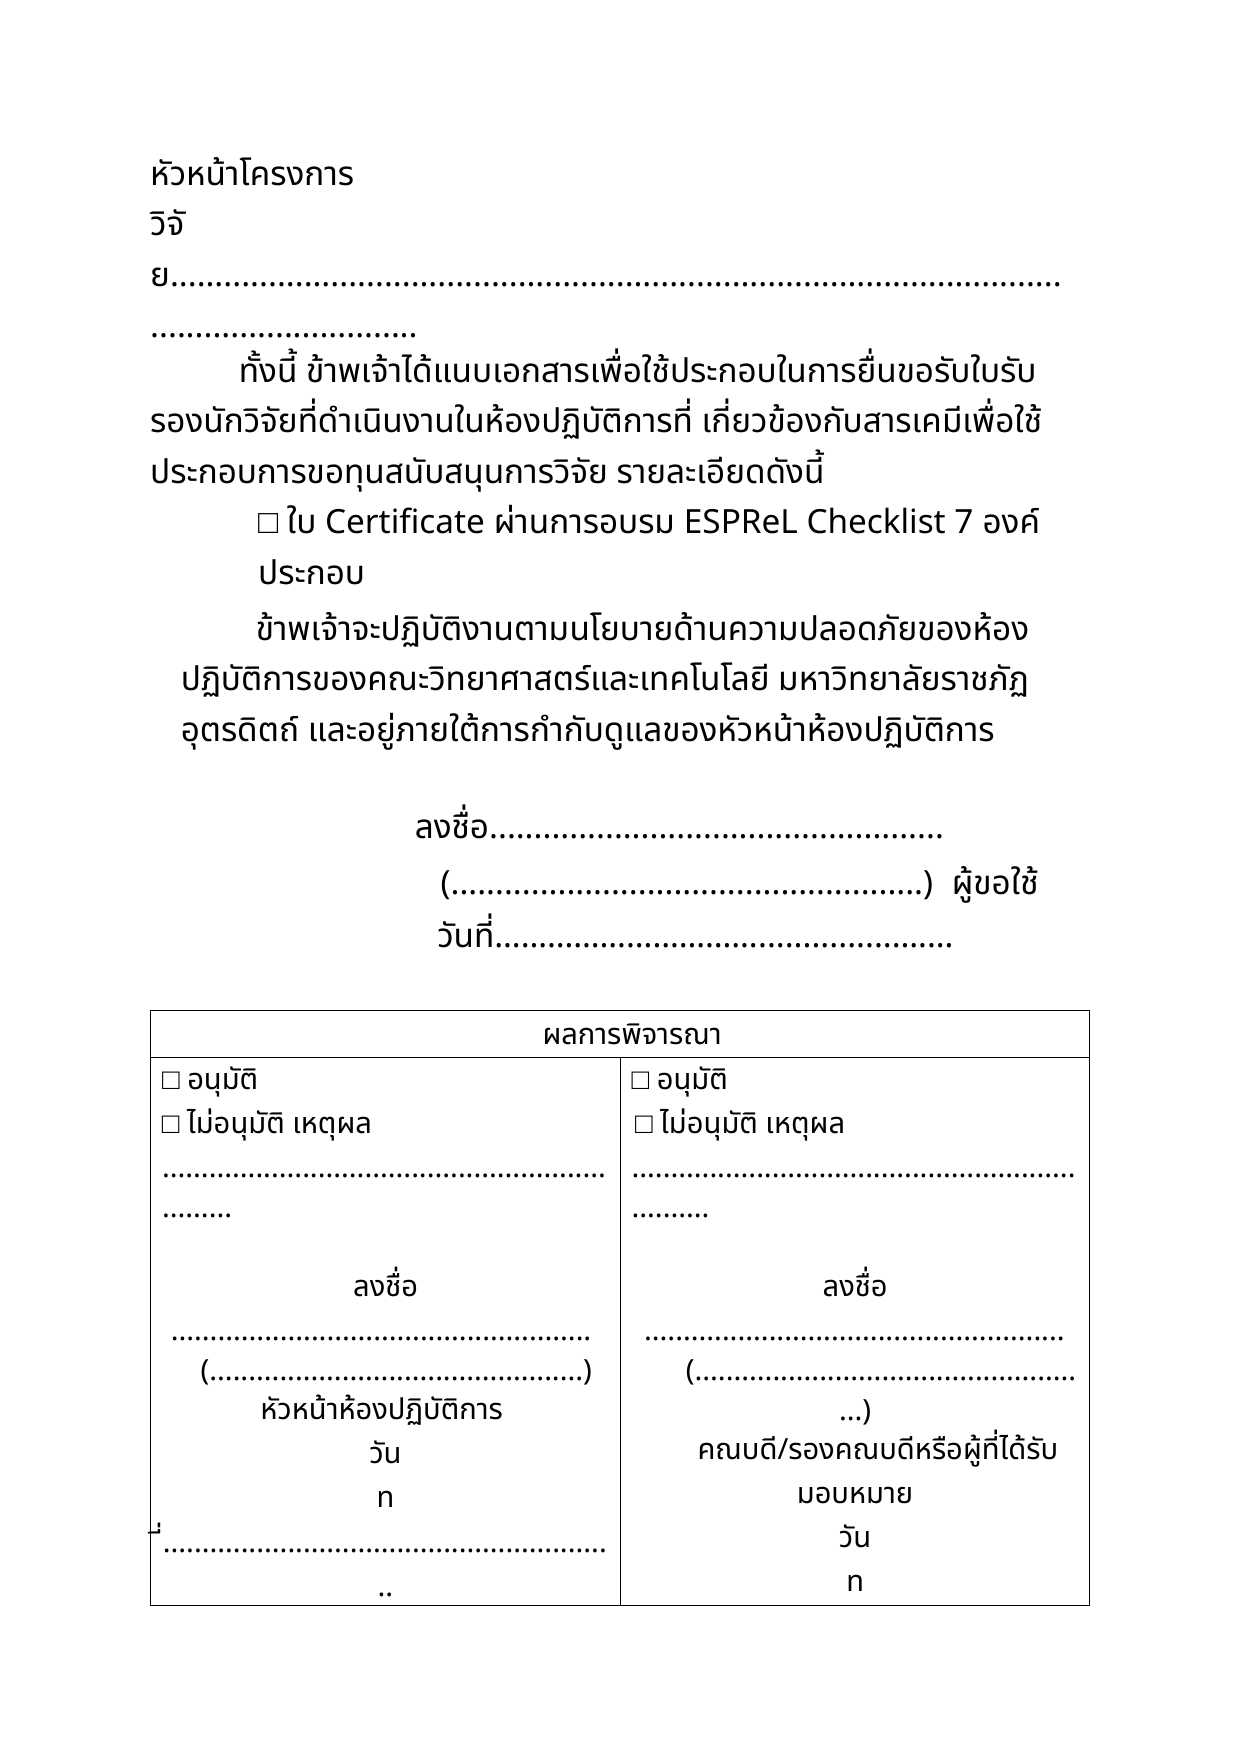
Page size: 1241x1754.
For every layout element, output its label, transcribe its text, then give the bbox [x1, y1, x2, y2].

text ลงชื่อ................................................... [150, 803, 962, 853]
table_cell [621, 1058, 1089, 1605]
text (.....................................................) ผู้ขอใช้ [150, 859, 1056, 909]
text ทั้งนี้ ข้าพเจ้าได้แนบเอกสารเพื่อใช้ประกอบในการยื่นขอรับใบรับรองนักวิจัยที่ดำเนินงานในห้องปฏิบัติการที่ เกี่ยวข้องกับสารเคมีเพื่อใช้ประกอบการขอทุนสนับสนุนการวิจัย รายละเอียดดังนี้ [150, 347, 1061, 498]
text หัวหน้าโครงการวิจัย.................................................................................................................................. [150, 150, 1066, 347]
text ข้าพเจ้าจะปฏิบัติงานตามนโยบายด้านความปลอดภัยของห้องปฏิบัติการของคณะวิทยาศาสตร์และเทคโนโลยี มหาวิทยาลัยราชภัฏอุตรดิตถ์ และอยู่ภายใต้การกำกับดูแลของหัวหน้าห้องปฏิบัติการ [181, 605, 1062, 756]
text วันที่…………………………................…… [150, 912, 962, 962]
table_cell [151, 1058, 620, 1605]
table_header ผลการพิจารณา [151, 1011, 1089, 1057]
text □ ใบ Certificate ผ่านการอบรม ESPReL Checklist 7 องค์ประกอบ [258, 498, 1090, 599]
